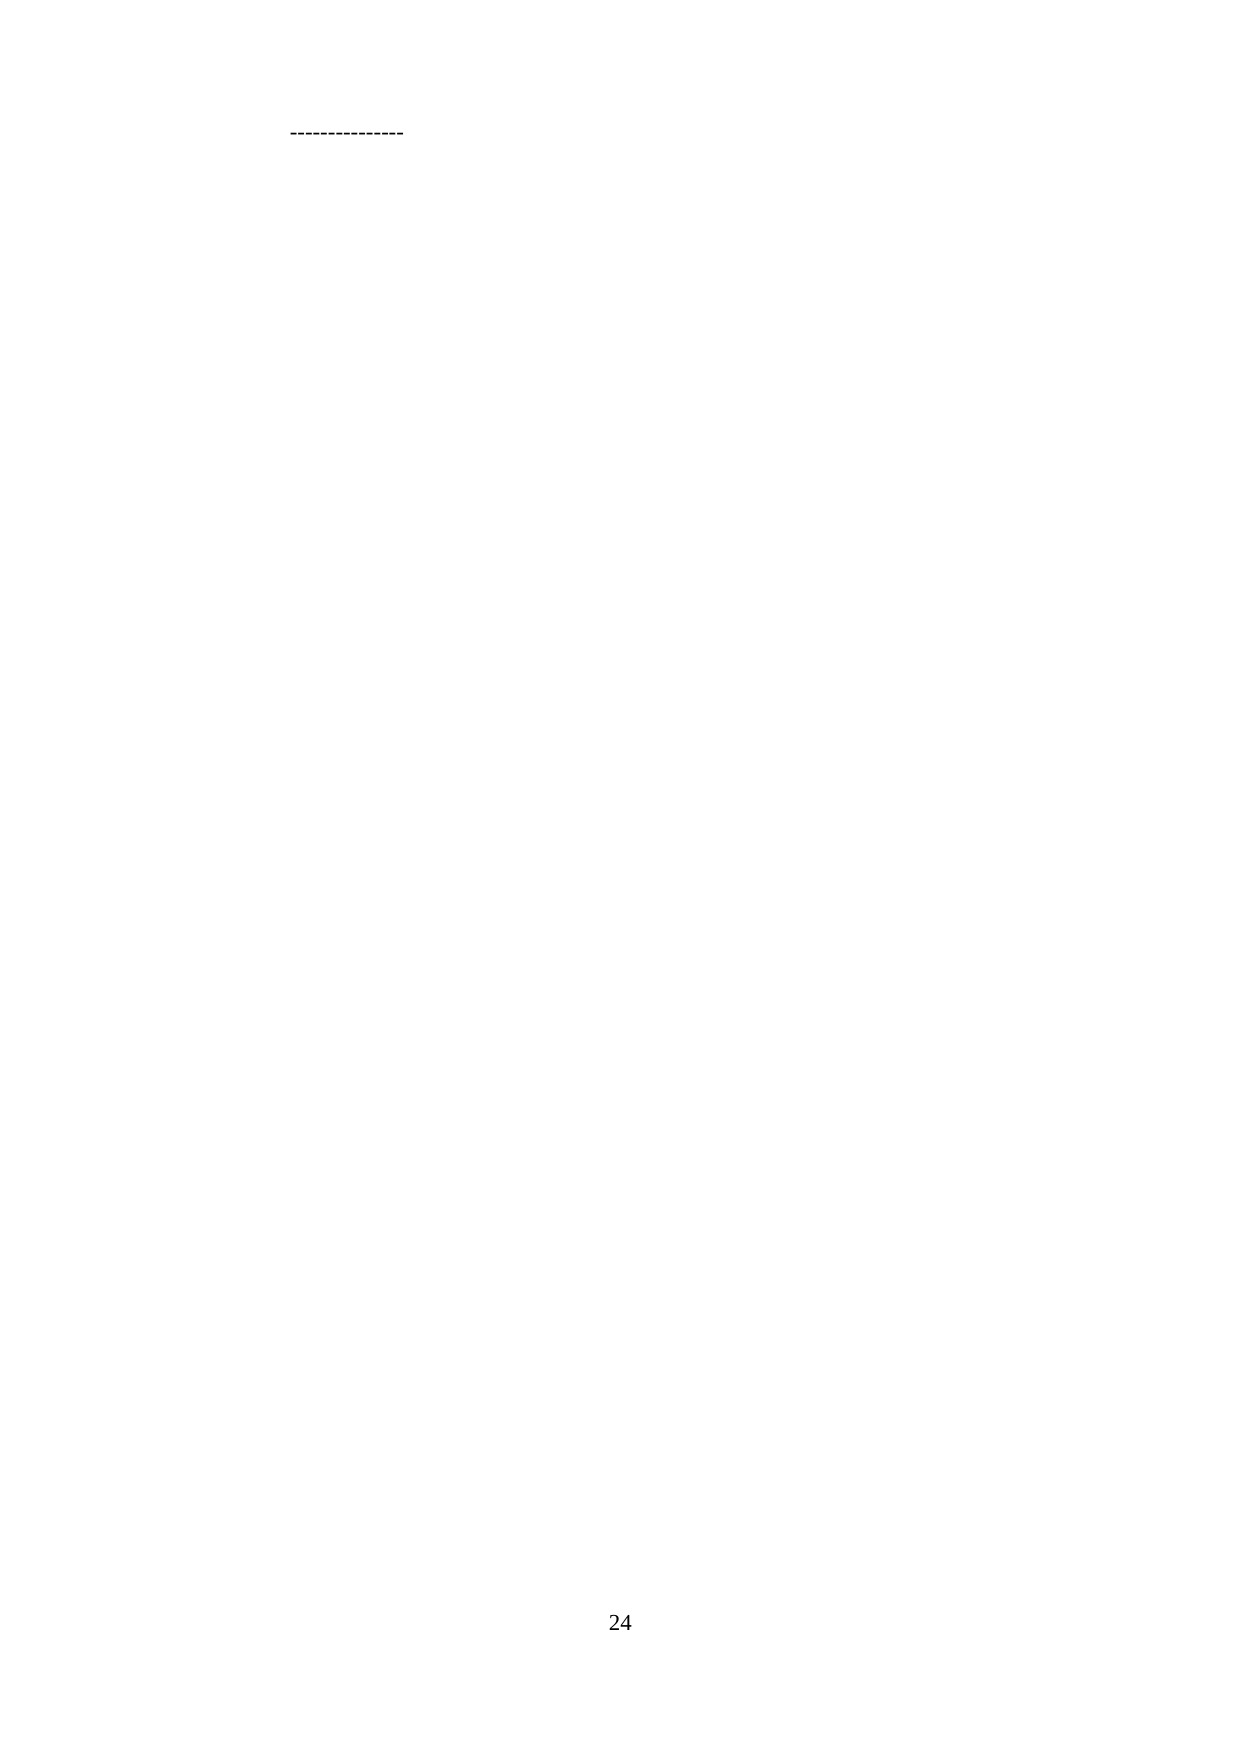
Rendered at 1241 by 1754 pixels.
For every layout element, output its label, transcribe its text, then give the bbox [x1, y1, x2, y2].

text --------------- [118, 118, 1122, 144]
